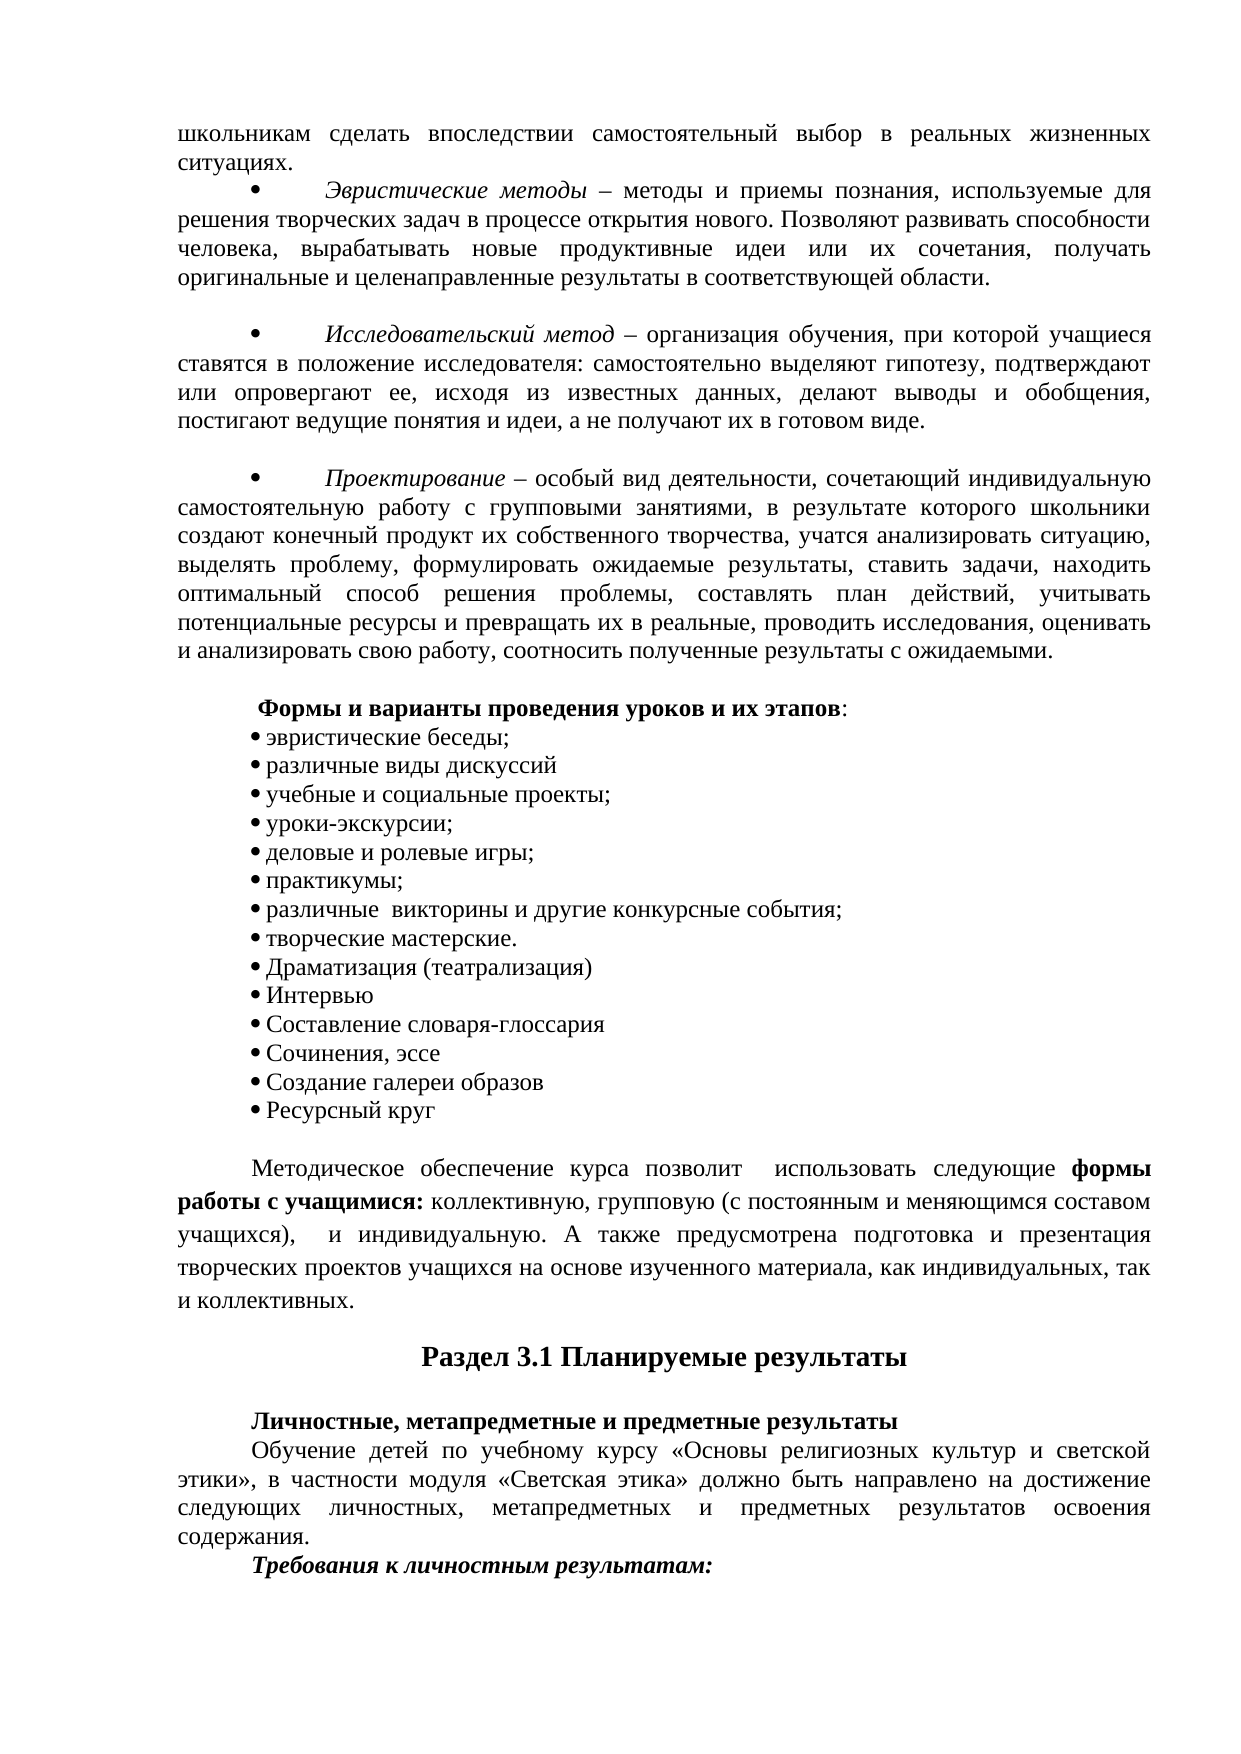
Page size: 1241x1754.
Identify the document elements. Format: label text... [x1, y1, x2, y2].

text Требования к личностным результатам: [177, 1550, 1152, 1579]
text Методическое обеспечение курса позволит использовать следующие формы работы с учащимися: коллективную, групповую (с постоянным и меняющимся составом учащихся), и индивидуальную. А также предусмотрена подготовка и презентация творческих проектов учащихся на основе изученного материала, как индивидуальных, так и коллективных. [177, 1153, 1152, 1314]
list творческие мастерские. [177, 923, 1152, 952]
text Обучение детей по учебному курсу «Основы религиозных культур и светской этики», в частности модуля «Светская этика» должно быть направлено на достижение следующих личностных, метапредметных и предметных результатов освоения содержания. [177, 1435, 1152, 1550]
list Исследовательский метод – организация обучения, при которой учащиеся ставятся в положение исследователя: самостоятельно выделяют гипотезу, подтверждают или опровергают ее, исходя из известных данных, делают выводы и обобщения, постигают ведущие понятия и идеи, а не получают их в готовом виде. [177, 319, 1152, 434]
list Составление словаря-глоссария [177, 1009, 1152, 1038]
list Формы и варианты проведения уроков и их этапов: [177, 693, 1152, 722]
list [177, 118, 1152, 176]
list уроки-экскурсии; [177, 808, 1152, 837]
list учебные и социальные проекты; [177, 779, 1152, 808]
list Ресурсный круг [177, 1096, 1152, 1124]
list Сочинения, эссе [177, 1038, 1152, 1067]
list практикумы; [177, 866, 1152, 894]
list эвристические беседы; [177, 722, 1152, 751]
list различные виды дискуссий [177, 751, 1152, 779]
text Раздел 3.1 Планируемые результаты [177, 1339, 1152, 1373]
list Эвристические методы – методы и приемы познания, используемые для решения творческих задач в процессе открытия нового. Позволяют развивать способности человека, вырабатывать новые продуктивные идеи или их сочетания, получать оригинальные и целенаправленные результаты в соответствующей области. [177, 176, 1152, 291]
text Личностные, метапредметные и предметные результаты [177, 1406, 1152, 1435]
list Драматизация (театрализация) [177, 952, 1152, 981]
list деловые и ролевые игры; [177, 837, 1152, 866]
list Интервью [177, 981, 1152, 1009]
list различные викторины и другие конкурсные события; [177, 894, 1152, 923]
list Создание галереи образов [177, 1067, 1152, 1096]
list Проектирование – особый вид деятельности, сочетающий индивидуальную самостоятельную работу с групповыми занятиями, в результате которого школьники создают конечный продукт их собственного творчества, учатся анализировать ситуацию, выделять проблему, формулировать ожидаемые результаты, ставить задачи, находить оптимальный способ решения проблемы, составлять план действий, учитывать потенциальные ресурсы и превращать их в реальные, проводить исследования, оценивать и анализировать свою работу, соотносить полученные результаты с ожидаемыми. [177, 463, 1152, 664]
